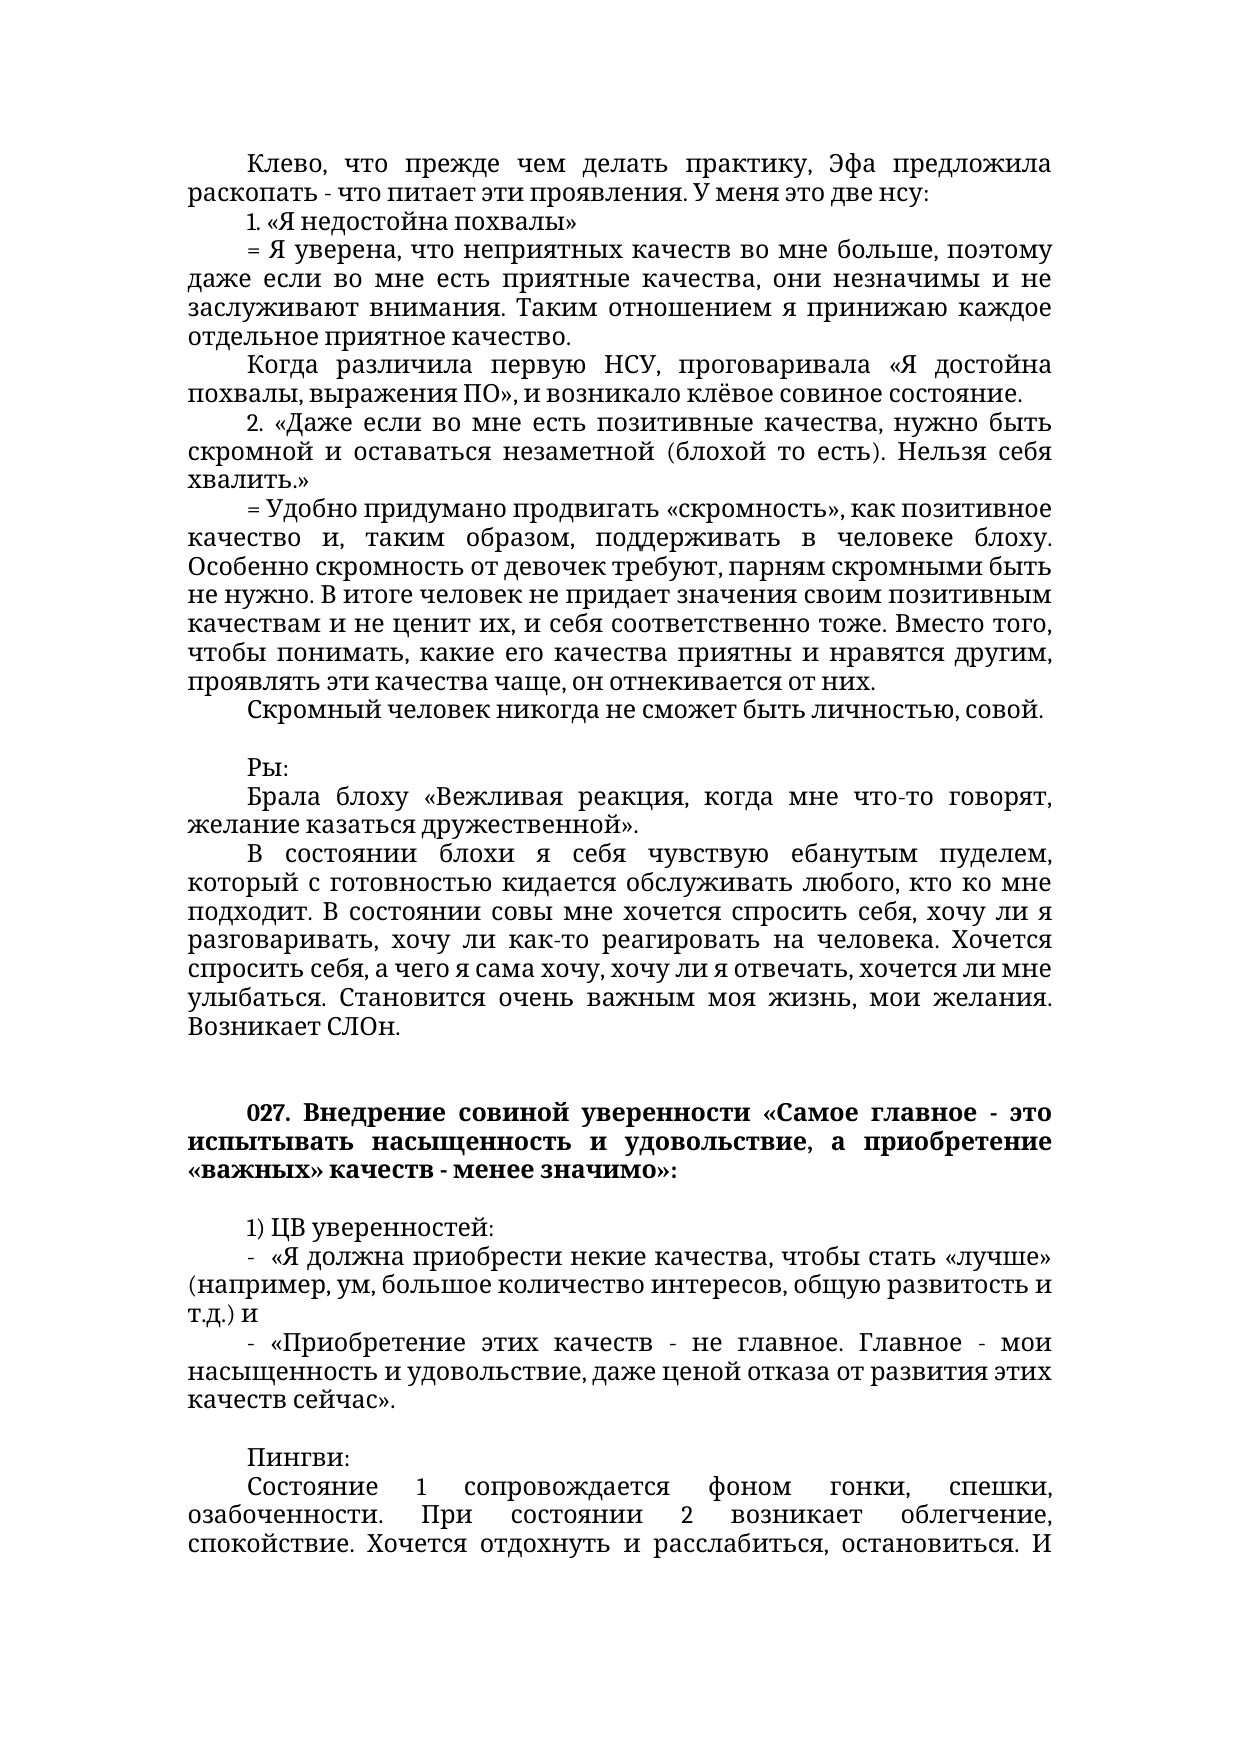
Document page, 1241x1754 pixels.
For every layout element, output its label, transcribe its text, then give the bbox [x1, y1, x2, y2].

text Когда различила первую НСУ, проговаривала «Я достойна похвалы, выражения ПО», и возникало клёвое совиное состояние. [187, 351, 1053, 409]
text Брала блоху «Вежливая реакция, когда мне что-то говорят, желание казаться дружественной». [187, 782, 1053, 840]
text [187, 1472, 1053, 1559]
text Клево, что прежде чем делать практику, Эфа предложила раскопать - что питает эти проявления. У меня это две нсу: [187, 150, 1053, 207]
text Скромный человек никогда не сможет быть личностью, совой. [187, 696, 1053, 725]
text = Я уверена, что неприятных качеств во мне больше, поэтому даже если во мне есть приятные качества, они незначимы и не заслуживают внимания. Таким отношением я принижаю каждое отдельное приятное качество. [187, 236, 1053, 351]
text В состоянии блохи я себя чувствую ебанутым пуделем, который с готовностью кидается обслуживать любого, кто ко мне подходит. В состоянии совы мне хочется спросить себя, хочу ли я разговаривать, хочу ли как-то реагировать на человека. Хочется спросить себя, а чего я сама хочу, хочу ли я отвечать, хочется ли мне улыбаться. Становится очень важным моя жизнь, мои желания. Возникает СЛОн. [187, 840, 1053, 1041]
text 1) ЦВ уверенностей: [187, 1214, 1053, 1242]
text - «Я должна приобрести некие качества, чтобы стать «лучше» (например, ум, большое количество интересов, общую развитость и т.д.) и [187, 1242, 1053, 1329]
text - «Приобретение этих качеств - не главное. Главное - мои насыщенность и удовольствие, даже ценой отказа от развития этих качеств сейчас». [187, 1329, 1053, 1415]
text Пингви: [187, 1444, 1053, 1472]
text = Удобно придумано продвигать «скромность», как позитивное качество и, таким образом, поддерживать в человеке блоху. Особенно скромность от девочек требуют, парням скромными быть не нужно. В итоге человек не придает значения своим позитивным качествам и не ценит их, и себя соответственно тоже. Вместо того, чтобы понимать, какие его качества приятны и нравятся другим, проявлять эти качества чаще, он отнекивается от них. [187, 495, 1053, 696]
text 027. Внедрение совиной уверенности «Самое главное - это испытывать насыщенность и удовольствие, а приобретение «важных» качеств - менее значимо»: [187, 1099, 1053, 1185]
text 2. «Даже если во мне есть позитивные качества, нужно быть скромной и оставаться незаметной (блохой то есть). Нельзя себя хвалить.» [187, 409, 1053, 495]
text Ры: [187, 754, 1053, 782]
text 1. «Я недостойна похвалы» [187, 207, 1053, 236]
